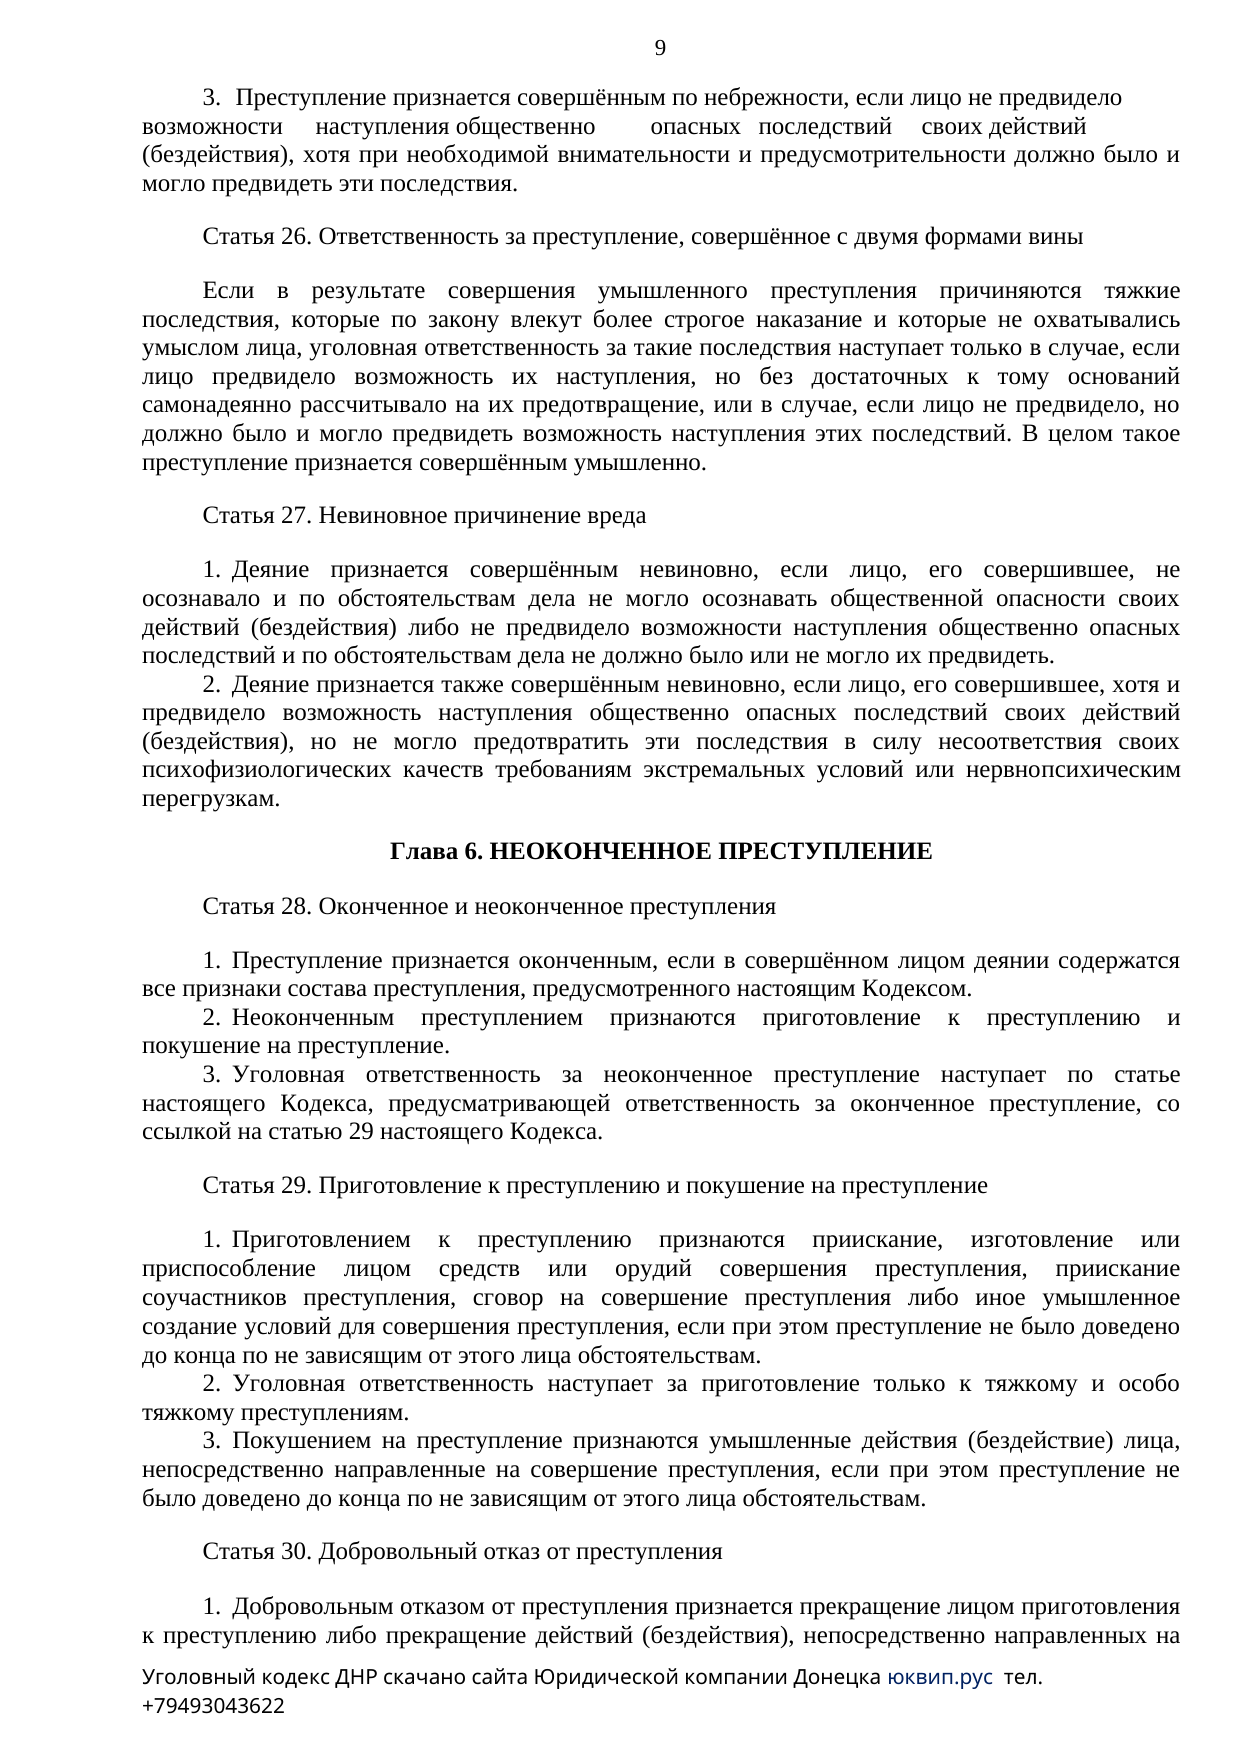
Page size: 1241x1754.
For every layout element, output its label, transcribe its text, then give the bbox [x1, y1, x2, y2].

text Статья 29. Приготовление к преступлению и покушение на преступление [142, 1173, 1181, 1198]
list Покушением на преступление признаются умышленные действия (бездействие) лица, непосредственно направленные на совершение преступления, если при этом преступление не было доведено до конца по не зависящим от этого лица обстоятельствам. [142, 1426, 1181, 1512]
list Преступление признается совершённым по небрежности, если лицо не предвидело [142, 83, 1181, 111]
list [142, 1592, 1181, 1649]
text Если в результате совершения умышленного преступления причиняются тяжкие последствия, которые по закону влекут более строгое наказание и которые не охватывались умыслом лица, уголовная ответственность за такие последствия наступает только в случае, если лицо предвидело возможность их наступления, но без достаточных к тому оснований самонадеянно рассчитывало на их предотвращение, или в случае, если лицо не предвидело, но должно было и могло предвидеть возможность наступления этих последствий. В целом такое преступление признается совершённым умышленно. [142, 276, 1181, 476]
text (бездействия), хотя при необходимой внимательности и предусмотрительности должно было и могло предвидеть эти последствия. [142, 140, 1181, 197]
text возможности наступления общественно опасных последствий своих действий [142, 111, 1181, 140]
list Приготовлением к преступлению признаются приискание, изготовление или приспособление лицом средств или орудий совершения преступления, приискание соучастников преступления, сговор на совершение преступления либо иное умышленное создание условий для совершения преступления, если при этом преступление не было доведено до конца по не зависящим от этого лица обстоятельствам. [142, 1224, 1181, 1369]
text Статья 26. Ответственность за преступление, совершённое с двумя формами вины [142, 225, 1181, 250]
text Глава 6. НЕОКОНЧЕННОЕ ПРЕСТУПЛЕНИЕ [142, 840, 1181, 865]
text Статья 27. Невиновное причинение вреда [142, 503, 1181, 528]
list Неоконченным преступлением признаются приготовление к преступлению и покушение на преступление. [142, 1002, 1181, 1059]
list Преступление признается оконченным, если в совершённом лицом деянии содержатся все признаки состава преступления, предусмотренного настоящим Кодексом. [142, 945, 1181, 1002]
list Деяние признается совершённым невиновно, если лицо, его совершившее, не осознавало и по обстоятельствам дела не могло осознавать общественной опасности своих действий (бездействия) либо не предвидело возможности наступления общественно опасных последствий и по обстоятельствам дела не должно было или не могло их предвидеть. [142, 555, 1181, 669]
text Статья 28. Оконченное и неоконченное преступления [142, 894, 1181, 919]
list Деяние признается также совершённым невиновно, если лицо, его совершившее, хотя и предвидело возможность наступления общественно опасных последствий своих действий (бездействия), но не могло предотвратить эти последствия в силу несоответствия своих психофизиологических качеств требованиям экстремальных условий или нервнопсихическим перегрузкам. [142, 669, 1181, 812]
list Уголовная ответственность наступает за приготовление только к тяжкому и особо тяжкому преступлениям. [142, 1369, 1181, 1426]
list Уголовная ответственность за неоконченное преступление наступает по статье настоящего Кодекса, предусматривающей ответственность за оконченное преступление, со ссылкой на статью 29 настоящего Кодекса. [142, 1059, 1181, 1145]
text Статья 30. Добровольный отказ от преступления [142, 1539, 1181, 1564]
